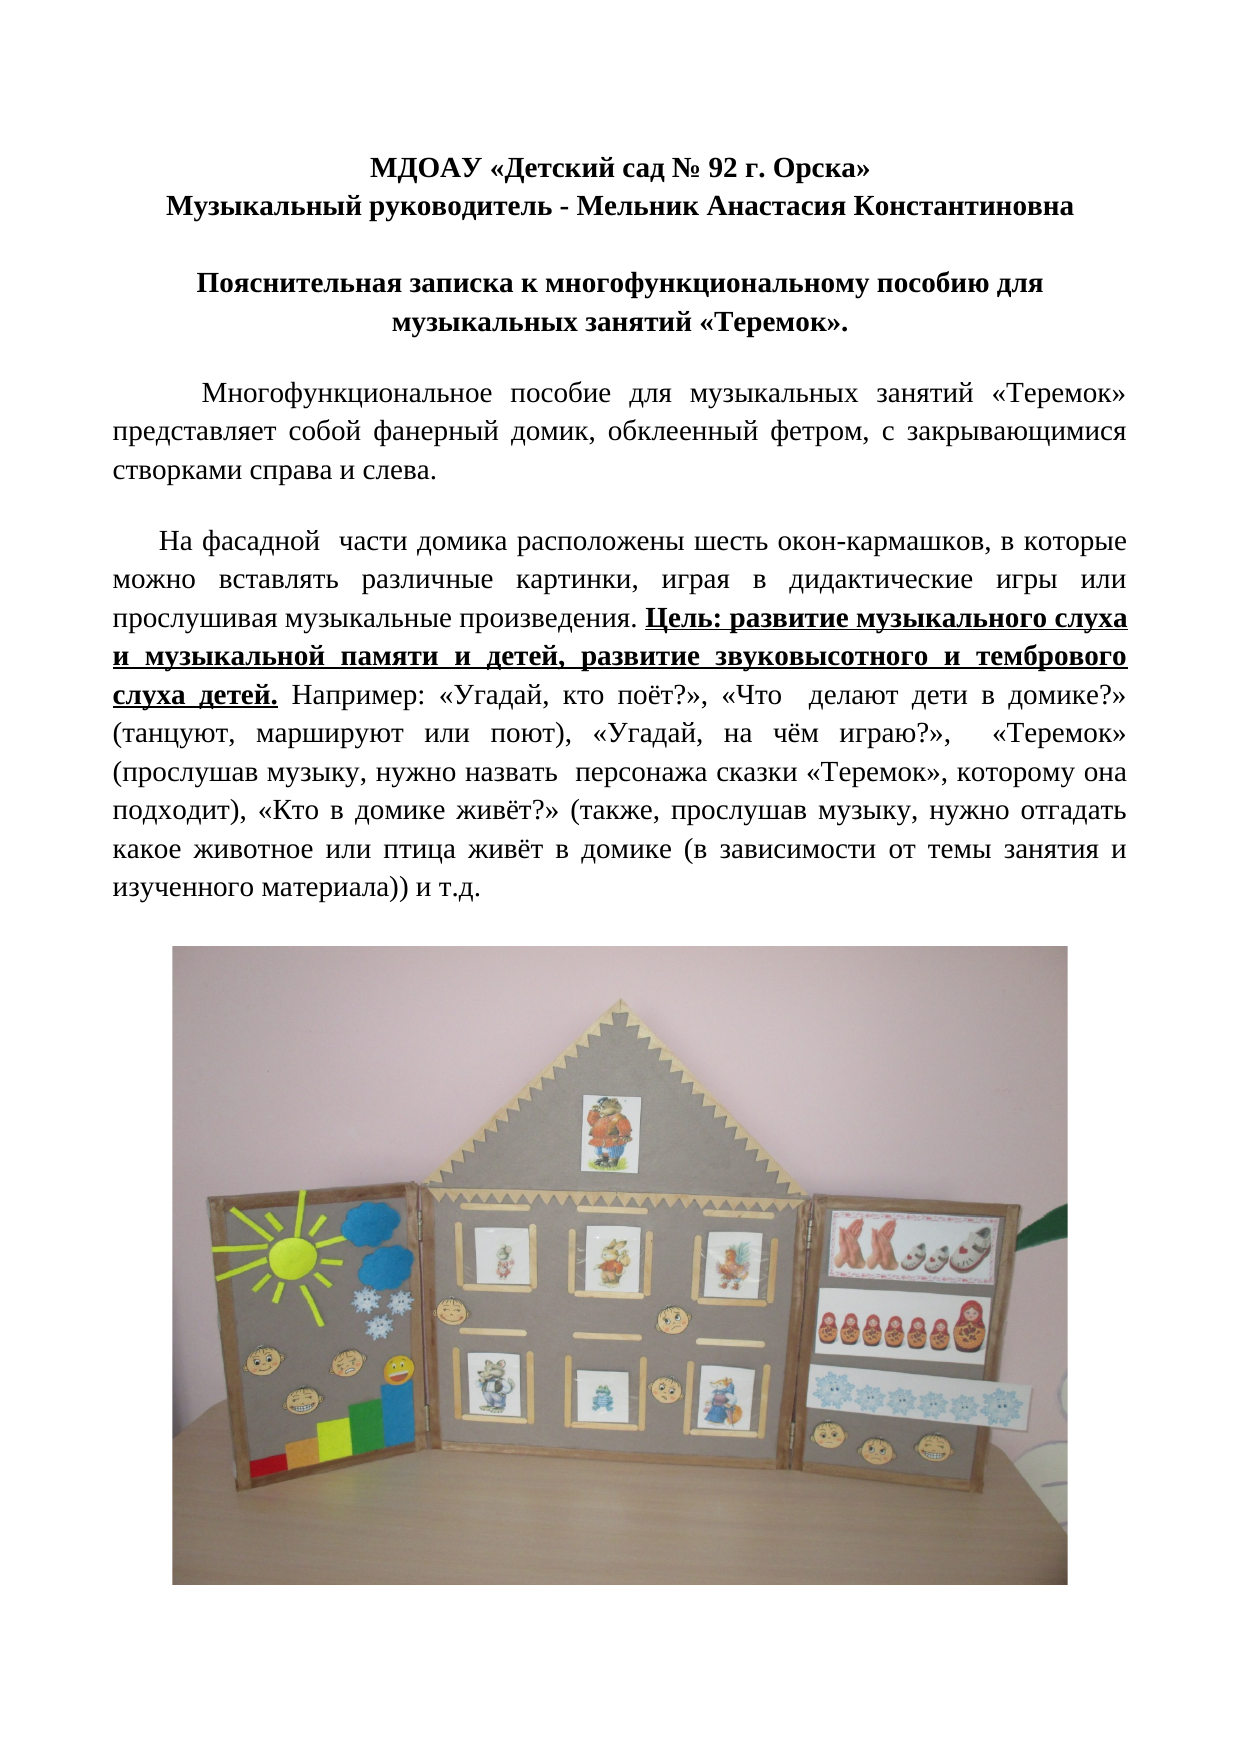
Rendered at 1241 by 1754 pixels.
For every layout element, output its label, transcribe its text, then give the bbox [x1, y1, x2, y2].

picture [172, 946, 1068, 1585]
text МДОАУ «Детский сад № 92 г. Орска» [112, 150, 1128, 183]
text На фасадной части домика расположены шесть окон-кармашков, в которые можно вставлять различные картинки, играя в дидактические игры или прослушивая музыкальные произведения. Цель: развитие музыкального слуха и музыкальной памяти и детей, развитие звуковысотного и тембрового слуха детей. Например: «Угадай, кто поёт?», «Что делают дети в домике?» (танцуют, маршируют или поют), «Угадай, на чём играю?», «Теремок» (прослушав музыку, нужно назвать персонажа сказки «Теремок», которому она подходит), «Кто в домике живёт?» (также, прослушав музыку, нужно отгадать какое животное или птица живёт в домике (в зависимости от темы занятия и изученного материала)) и т.д. [112, 668, 1128, 903]
text На фасадной части домика расположены шесть окон-кармашков, в которые можно вставлять различные картинки, играя в дидактические игры или прослушивая музыкальные произведения. Цель: развитие музыкального слуха и музыкальной памяти и детей, развитие звуковысотного и тембрового слуха детей. Например: «Угадай, кто поёт?», «Что делают дети в домике?» (танцуют, маршируют или поют), «Угадай, на чём играю?», «Теремок» (прослушав музыку, нужно назвать персонажа сказки «Теремок», которому она подходит), «Кто в домике живёт?» (также, прослушав музыку, нужно отгадать какое животное или птица живёт в домике (в зависимости от темы занятия и изученного материала)) и т.д. [112, 523, 1128, 667]
text Многофункциональное пособие для музыкальных занятий «Теремок» представляет собой фанерный домик, обклеенный фетром, с закрывающимися створками справа и слева. [112, 375, 1128, 486]
text Пояснительная записка к многофункциональному пособию для музыкальных занятий «Теремок». [112, 266, 1128, 338]
text Музыкальный руководитель - Мельник Анастасия Константиновна [112, 188, 1128, 222]
